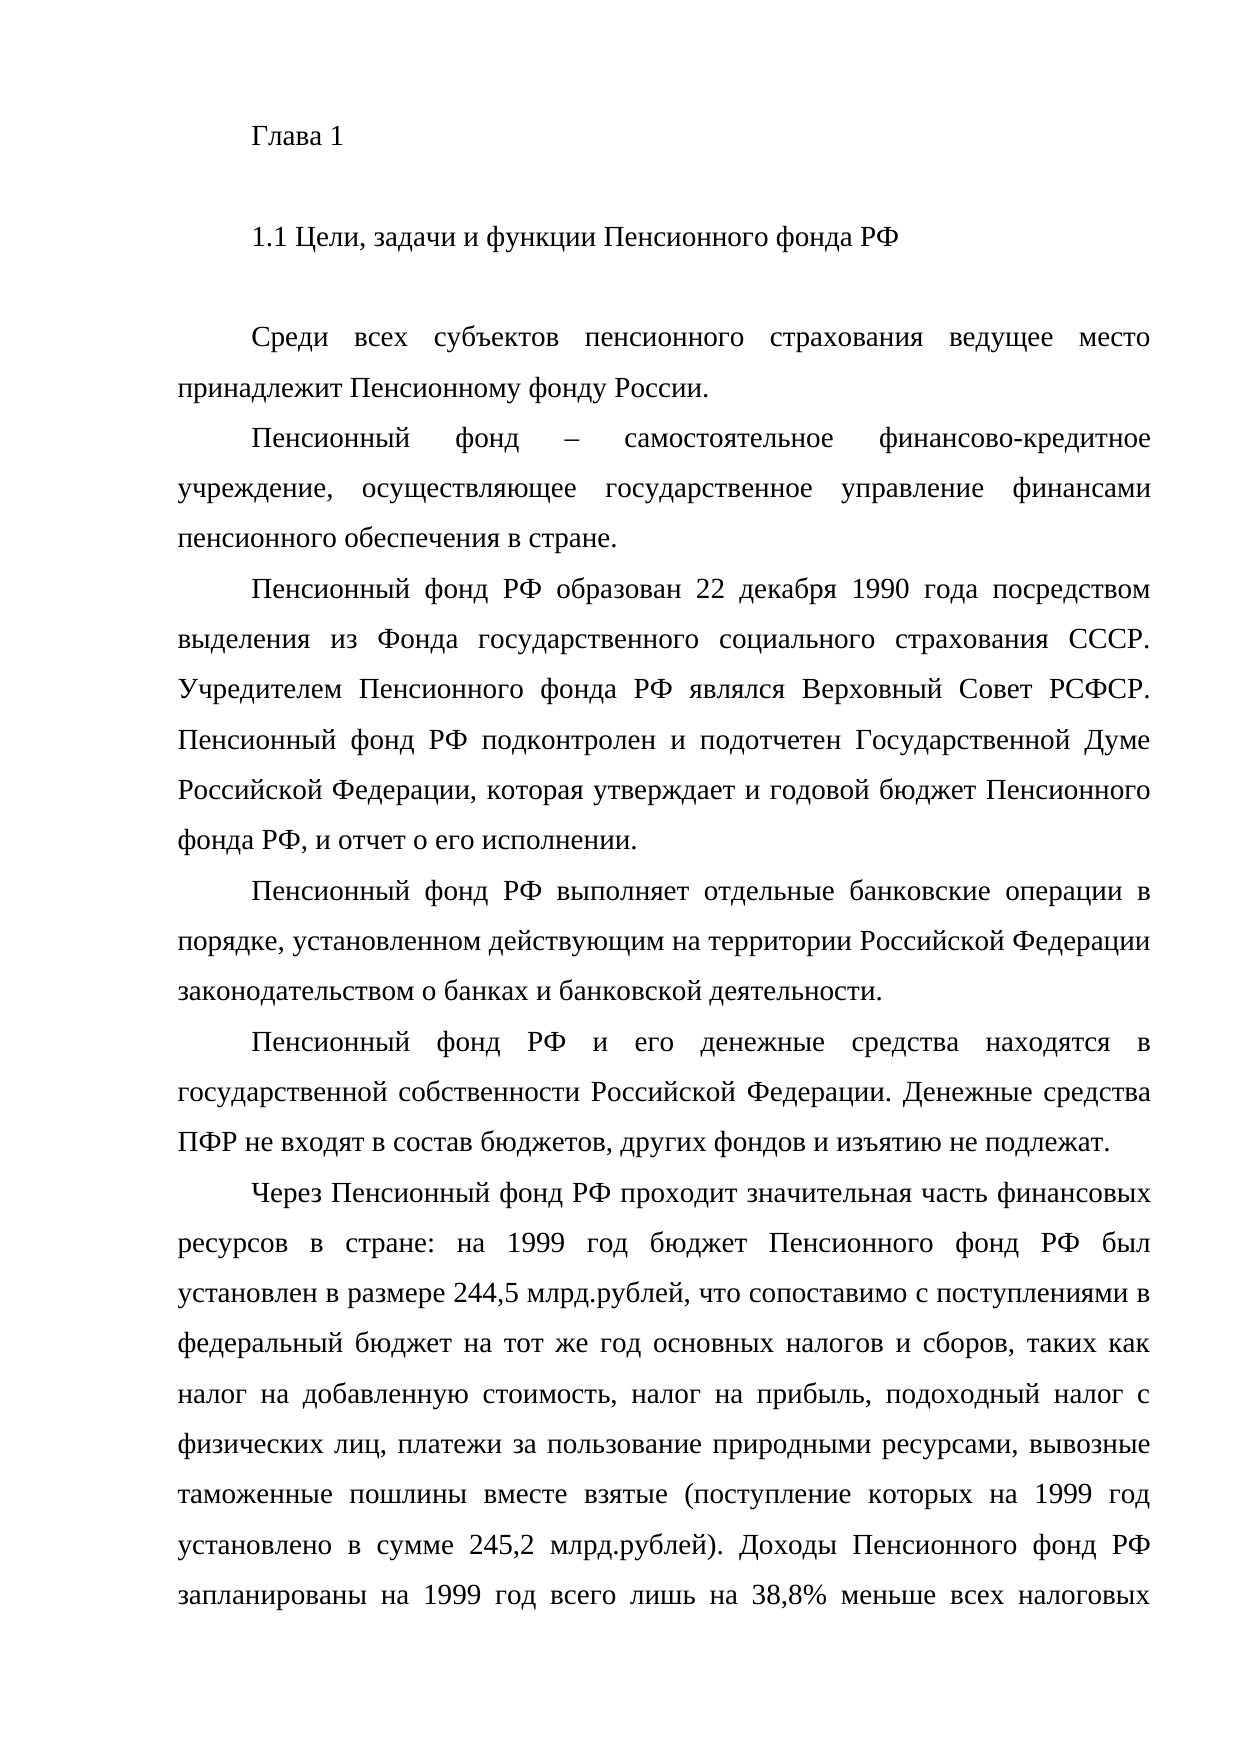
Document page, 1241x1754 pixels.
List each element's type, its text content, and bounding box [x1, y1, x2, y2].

text Среди всех субъектов пенсионного страхования ведущее место принадлежит Пенсионному фонду России. [177, 319, 1152, 403]
text Глава 1 [177, 118, 1152, 152]
text Пенсионный фонд – самостоятельное финансово-кредитное учреждение, осуществляющее государственное управление финансами пенсионного обеспечения в стране. [177, 420, 1152, 554]
text 1.1 Цели, задачи и функции Пенсионного фонда РФ [177, 219, 1152, 252]
text Пенсионный фонд РФ образован 22 декабря 1990 года посредством выделения из Фонда государственного социального страхования СССР. Учредителем Пенсионного фонда РФ являлся Верховный Совет РСФСР. Пенсионный фонд РФ подконтролен и подотчетен Государственной Думе Российской Федерации, которая утверждает и годовой бюджет Пенсионного фонда РФ, и отчет о его исполнении. [177, 571, 1152, 856]
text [177, 1175, 1152, 1611]
text Пенсионный фонд РФ и его денежные средства находятся в государственной собственности Российской Федерации. Денежные средства ПФР не входят в состав бюджетов, других фондов и изъятию не подлежат. [177, 1024, 1152, 1158]
text Пенсионный фонд РФ выполняет отдельные банковские операции в порядке, установленном действующим на территории Российской Федерации законодательством о банках и банковской деятельности. [177, 873, 1152, 1007]
